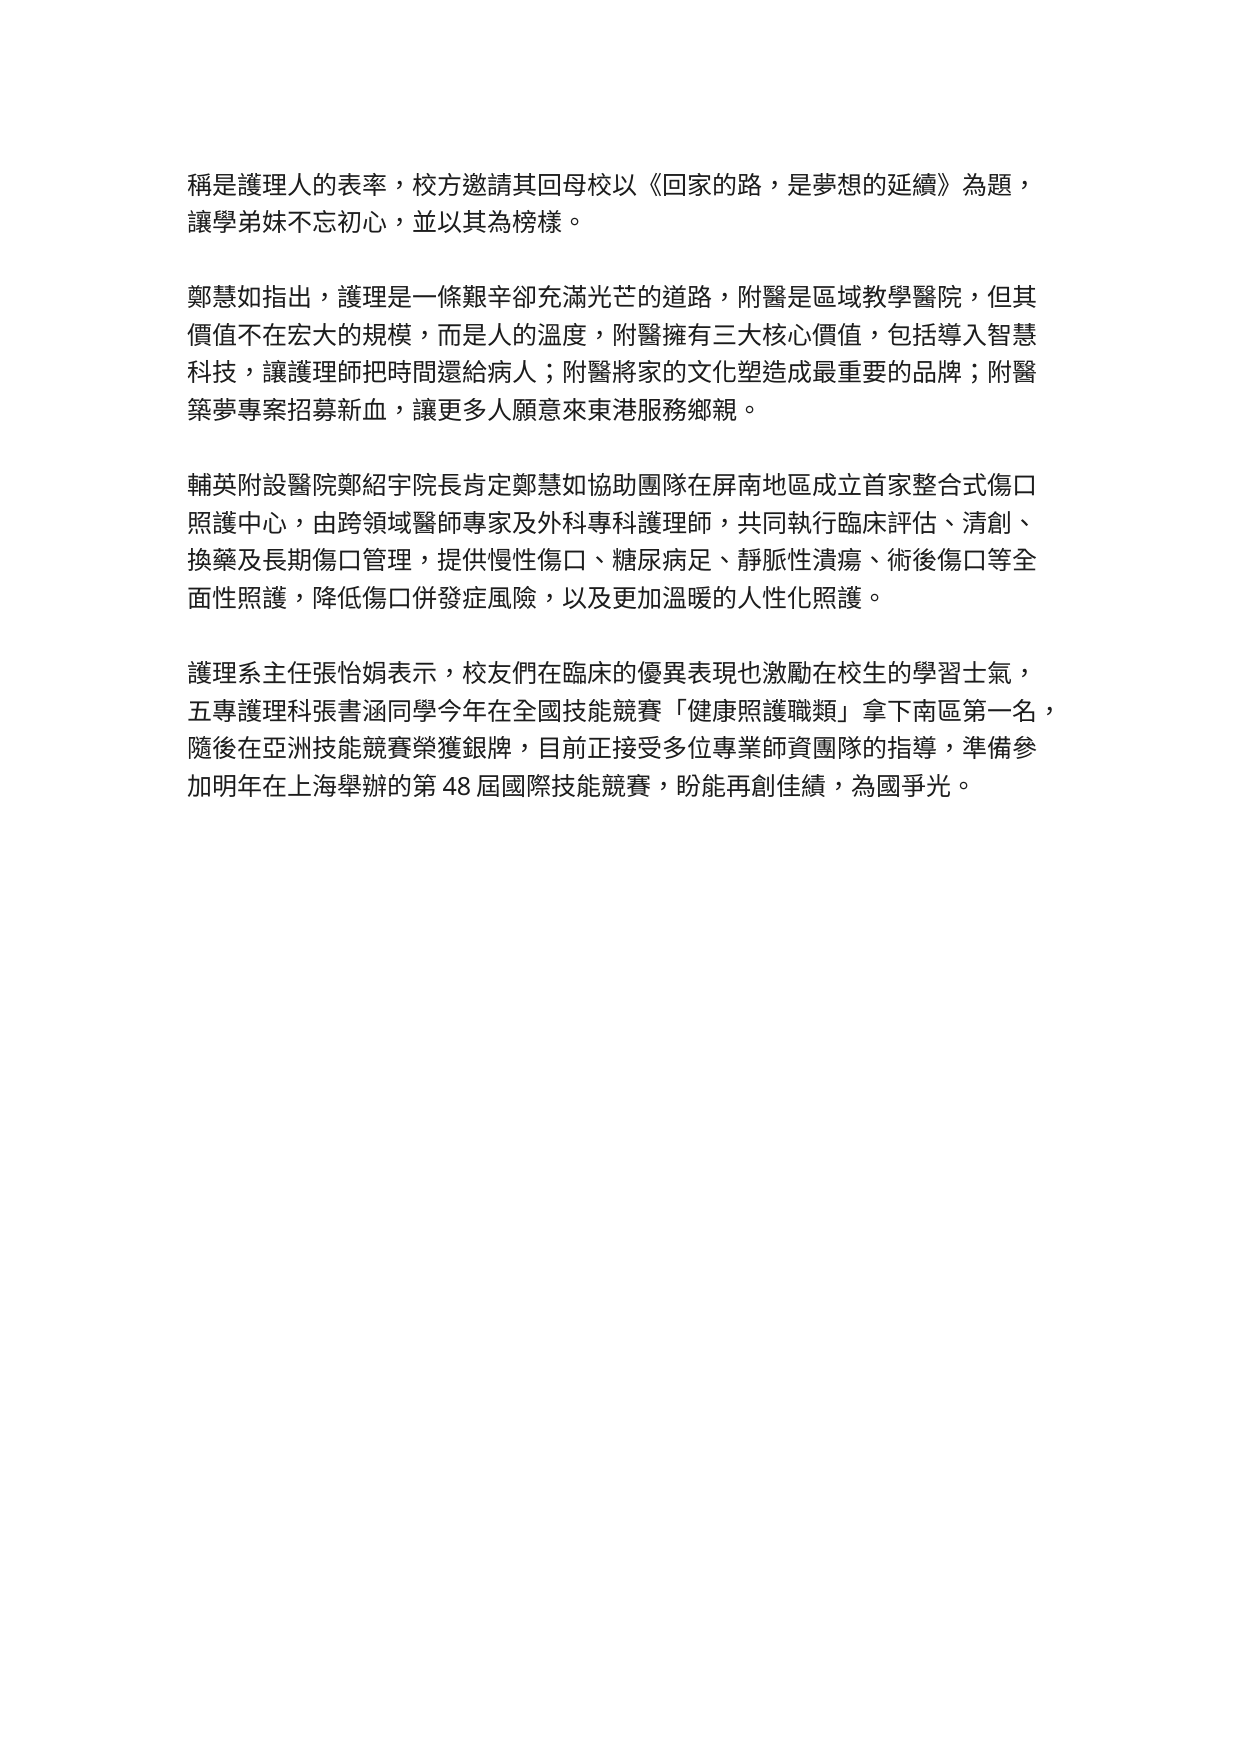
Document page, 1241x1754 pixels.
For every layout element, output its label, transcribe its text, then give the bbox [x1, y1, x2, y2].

text 護理系主任張怡娟表示，校友們在臨床的優異表現也激勵在校生的學習士氣，五專護理科張書涵同學今年在全國技能競賽「健康照護職類」拿下南區第一名，隨後在亞洲技能競賽榮獲銀牌，目前正接受多位專業師資團隊的指導，準備參加明年在上海舉辦的第48屆國際技能競賽，盼能再創佳績，為國爭光。 [187, 653, 1053, 803]
text 鄭慧如指出，護理是一條艱辛卻充滿光芒的道路，附醫是區域教學醫院，但其價值不在宏大的規模，而是人的溫度，附醫擁有三大核心價值，包括導入智慧科技，讓護理師把時間還給病人；附醫將家的文化塑造成最重要的品牌；附醫築夢專案招募新血，讓更多人願意來東港服務鄉親。 [187, 277, 1053, 427]
text 輔英附設醫院鄭紹宇院長肯定鄭慧如協助團隊在屏南地區成立首家整合式傷口照護中心，由跨領域醫師專家及外科專科護理師，共同執行臨床評估、清創、換藥及長期傷口管理，提供慢性傷口、糖尿病足、靜脈性潰瘍、術後傷口等全面性照護，降低傷口併發症風險，以及更加溫暖的人性化照護。 [187, 465, 1053, 615]
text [187, 164, 1053, 239]
